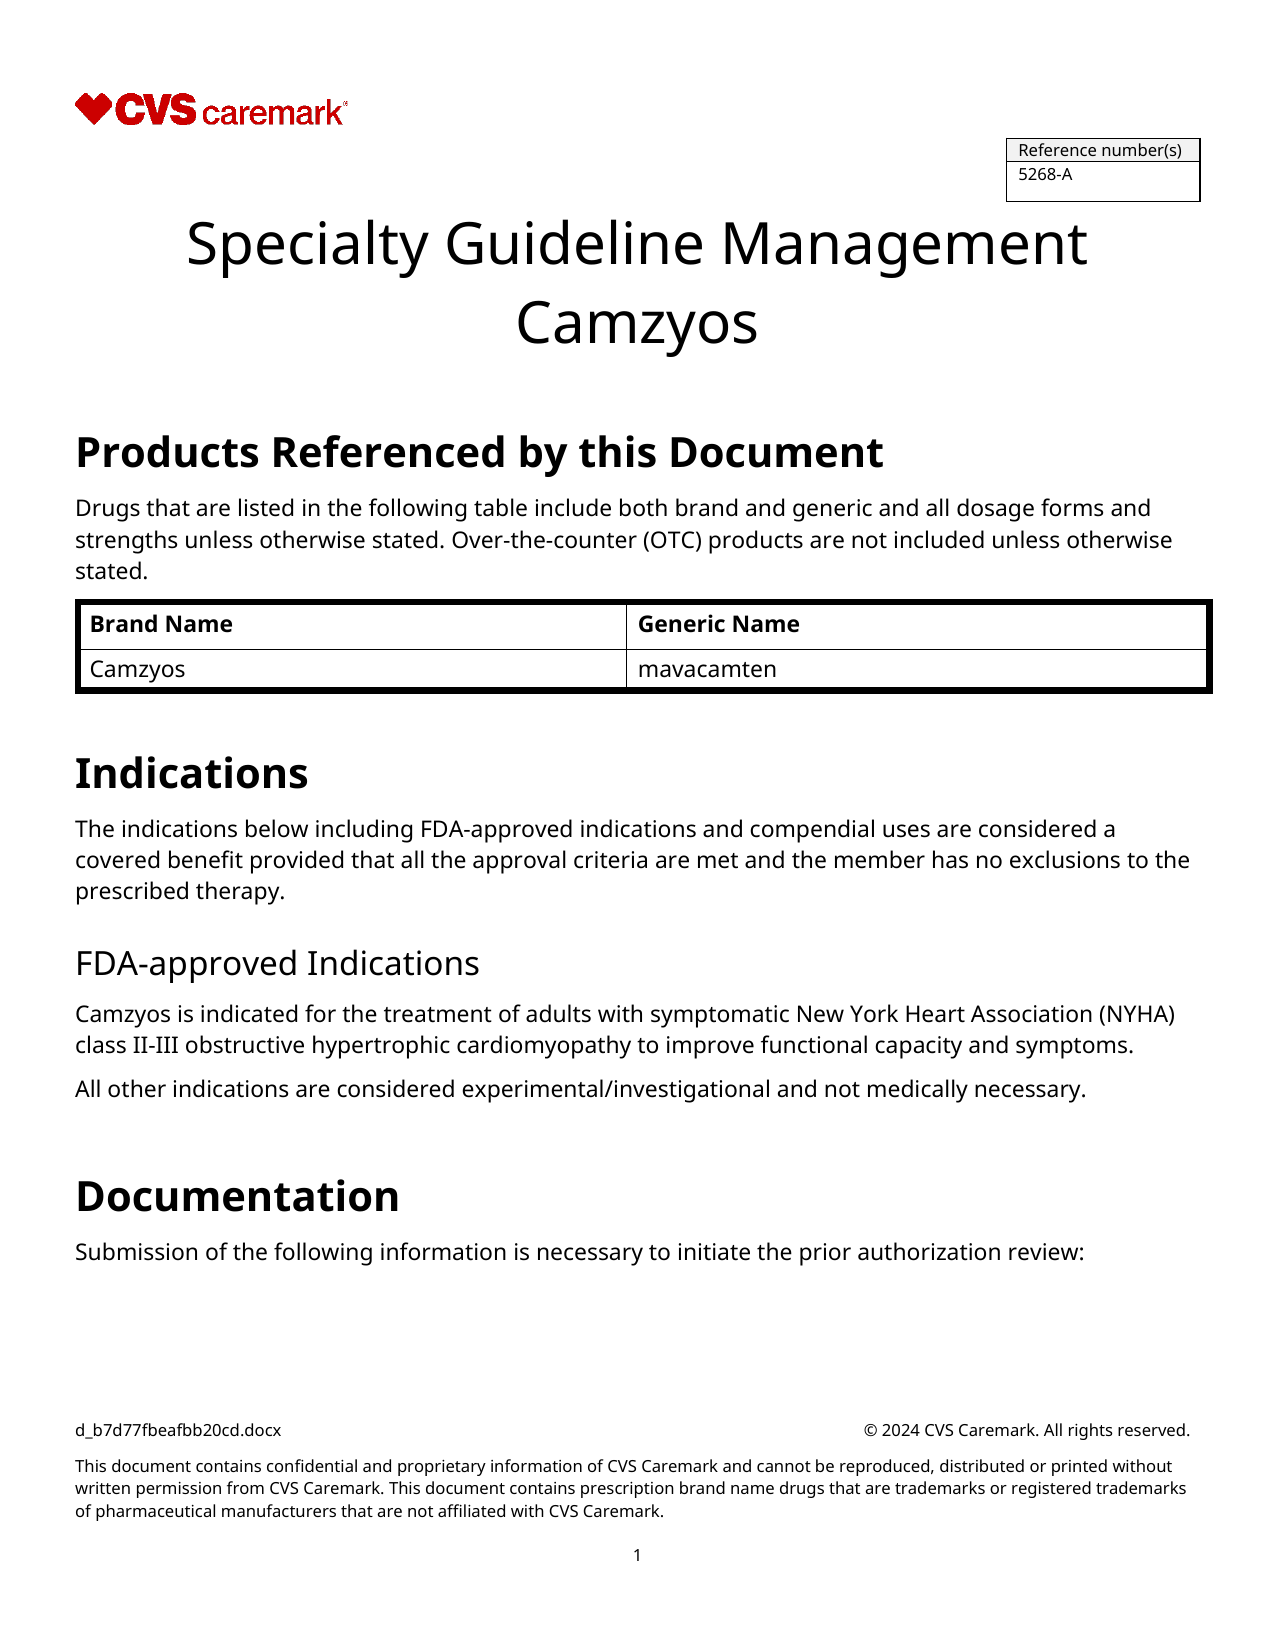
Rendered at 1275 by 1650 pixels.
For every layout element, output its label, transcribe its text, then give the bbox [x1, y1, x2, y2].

subtitle FDA-approved Indications [75, 940, 1200, 985]
table_header Reference number(s) [1007, 139, 1199, 161]
text Drugs that are listed in the following table include both brand and generic and all dosage forms and strengths unless otherwise stated. Over-the-counter (OTC) products are not included unless otherwise stated. [75, 492, 1200, 586]
subtitle Specialty Guideline Management Camzyos [75, 202, 1200, 361]
text Camzyos is indicated for the treatment of adults with symptomatic New York Heart Association (NYHA) class II-III obstructive hypertrophic cardiomyopathy to improve functional capacity and symptoms. [75, 998, 1200, 1060]
subtitle Indications [75, 743, 1200, 800]
text Submission of the following information is necessary to initiate the prior authorization review: [75, 1236, 1200, 1267]
table_cell 5268-A [1007, 162, 1199, 201]
picture [75, 93, 348, 125]
table_cell Camzyos [81, 650, 626, 687]
table_header Brand Name [81, 605, 626, 648]
subtitle Products Referenced by this Document [75, 423, 1200, 480]
text The indications below including FDA-approved indications and compendial uses are considered a covered benefit provided that all the approval criteria are met and the member has no exclusions to the prescribed therapy. [75, 813, 1200, 907]
subtitle Documentation [75, 1167, 1200, 1223]
table_cell mavacamten [627, 650, 1206, 687]
text All other indications are considered experimental/investigational and not medically necessary. [75, 1073, 1200, 1104]
table_header Generic Name [627, 605, 1206, 648]
